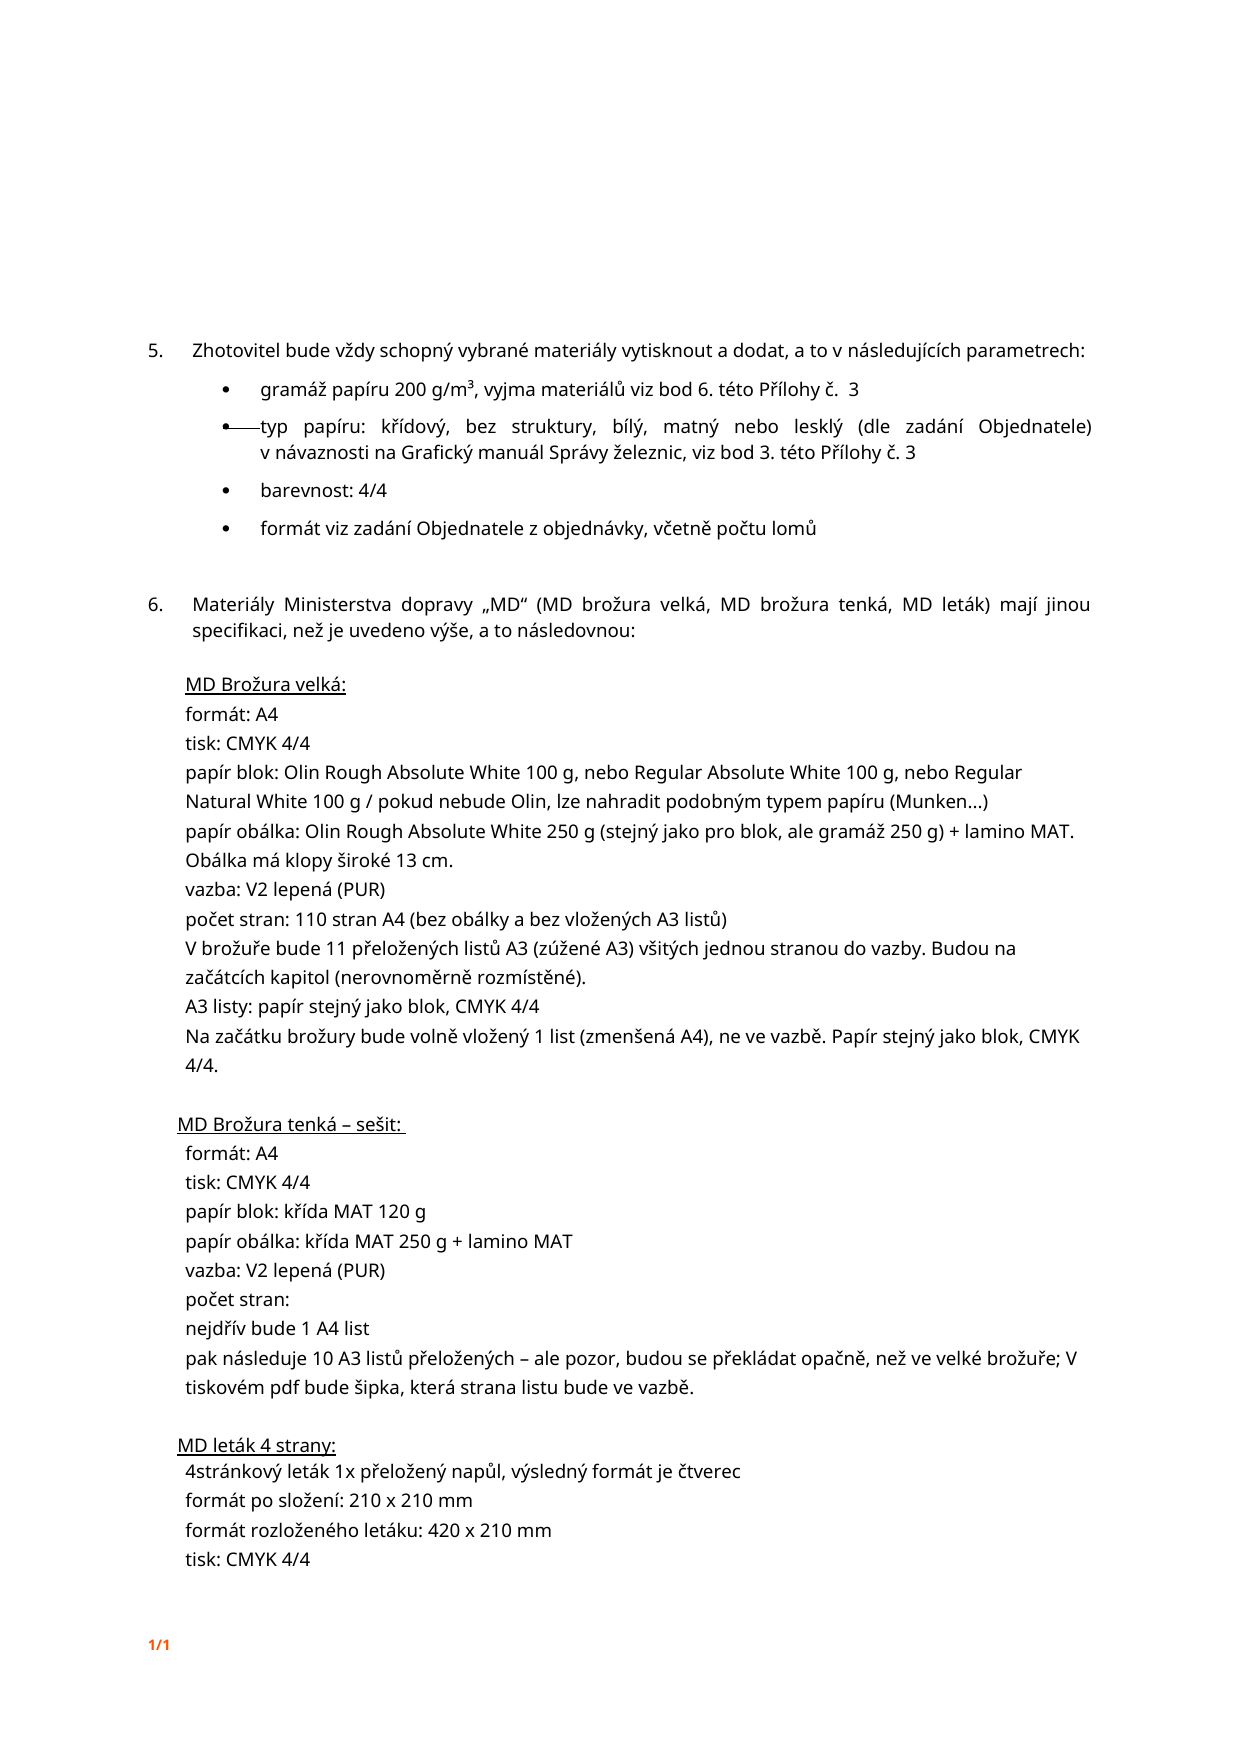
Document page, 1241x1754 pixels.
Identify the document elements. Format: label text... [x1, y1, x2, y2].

list Materiály Ministerstva dopravy „MD“ (MD brožura velká, MD brožura tenká, MD leták) mají jinou specifikaci, než je uvedeno výše, a to následovnou: [148, 591, 1092, 642]
text papír blok: Olin Rough Absolute White 100 g, nebo Regular Absolute White 100 g, nebo Regular Natural White 100 g / pokud nebude Olin, lze nahradit podobným typem papíru (Munken...) [185, 759, 1092, 814]
text Na začátku brožury bude volně vložený 1 list (zmenšená A4), ne ve vazbě. Papír stejný jako blok, CMYK 4/4. [185, 1023, 1092, 1078]
text vazba: V2 lepená (PUR) [185, 1257, 1092, 1283]
text pak následuje 10 A3 listů přeložených – ale pozor, budou se překládat opačně, než ve velké brožuře; V tiskovém pdf bude šipka, která strana listu bude ve vazbě. [185, 1345, 1092, 1400]
text počet stran: 110 stran A4 (bez obálky a bez vložených A3 listů) [185, 906, 1092, 931]
text vazba: V2 lepená (PUR) [185, 877, 1092, 902]
text MD Brožura velká: [185, 672, 1092, 697]
text formát po složení: 210 x 210 mm [185, 1488, 1092, 1513]
list gramáž papíru 200 g/m³, vyjma materiálů viz bod 6. této Přílohy č. 3 [223, 376, 1092, 401]
text papír obálka: Olin Rough Absolute White 250 g (stejný jako pro blok, ale gramáž 250 g) + lamino MAT. Obálka má klopy široké 13 cm. [185, 818, 1092, 873]
text papír obálka: křída MAT 250 g + lamino MAT [185, 1228, 1092, 1253]
text tisk: CMYK 4/4 [185, 1546, 1092, 1572]
list typ papíru: křídový, bez struktury, bílý, matný nebo lesklý (dle zadání Objednatele) v návaznosti na Grafický manuál Správy železnic, viz bod 3. této Přílohy č. 3 [223, 414, 1092, 465]
text tisk: CMYK 4/4 [185, 730, 1092, 756]
list Zhotovitel bude vždy schopný vybrané materiály vytisknout a dodat, a to v následujících parametrech: [148, 338, 1092, 363]
text 4stránkový leták 1x přeložený napůl, výsledný formát je čtverec [185, 1458, 1092, 1484]
text formát: A4 [185, 701, 1092, 727]
text počet stran: [185, 1286, 1092, 1312]
list formát viz zadání Objednatele z objednávky, včetně počtu lomů [223, 515, 1092, 541]
text tisk: CMYK 4/4 [185, 1169, 1092, 1195]
text nejdřív bude 1 A4 list [185, 1316, 1092, 1341]
text formát rozloženého letáku: 420 x 210 mm [185, 1517, 1092, 1542]
text formát: A4 [185, 1140, 1092, 1166]
text MD Brožura tenká – sešit: [148, 1111, 1092, 1136]
text A3 listy: papír stejný jako blok, CMYK 4/4 [185, 994, 1092, 1019]
text V brožuře bude 11 přeložených listů A3 (zúžené A3) všitých jednou stranou do vazby. Budou na začátcích kapitol (nerovnoměrně rozmístěné). [185, 935, 1092, 990]
text MD leták 4 strany: [148, 1433, 1092, 1458]
list barevnost: 4/4 [223, 477, 1092, 503]
text papír blok: křída MAT 120 g [185, 1199, 1092, 1224]
